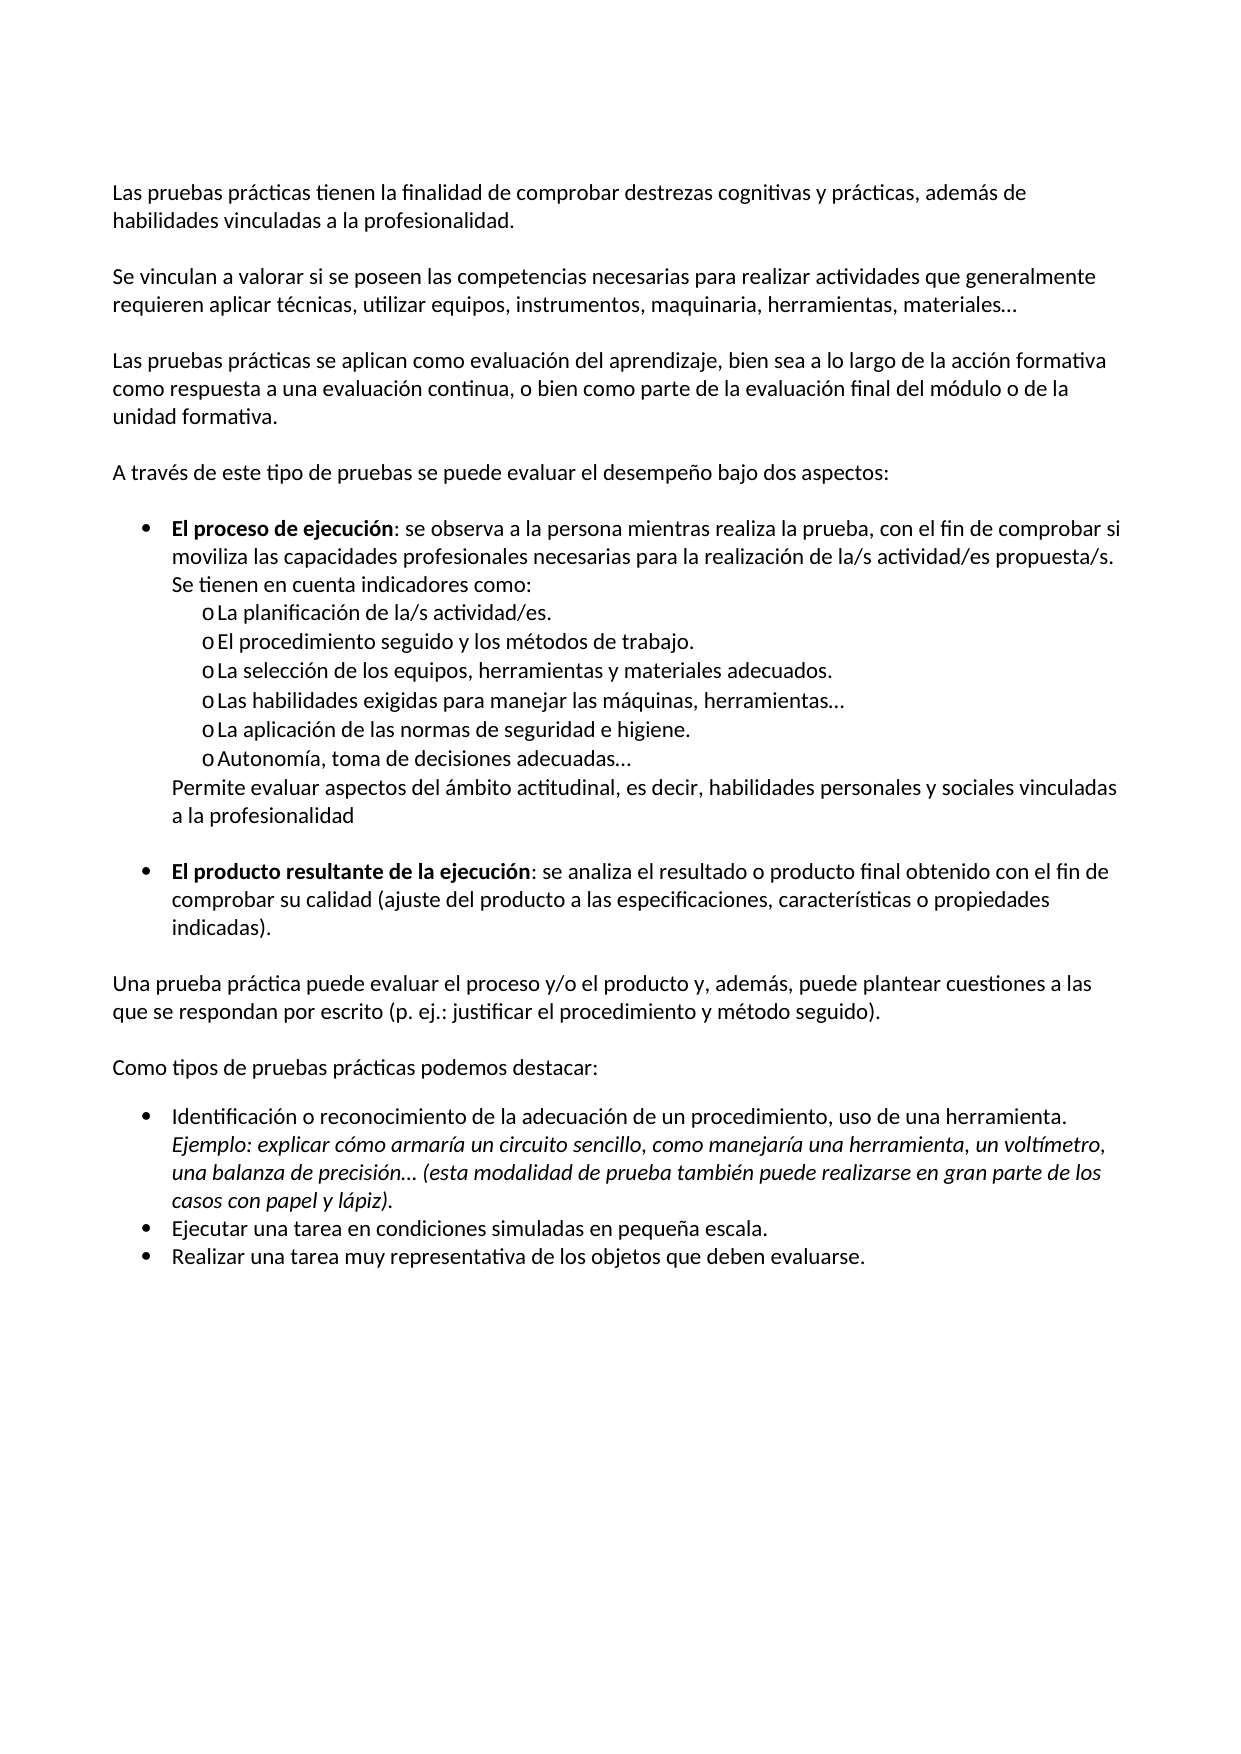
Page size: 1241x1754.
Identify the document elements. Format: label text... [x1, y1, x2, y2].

list El procedimiento seguido y los métodos de trabajo. [201, 627, 1128, 657]
list La planificación de la/s actividad/es. [201, 598, 1128, 627]
text Las pruebas prácticas tienen la finalidad de comprobar destrezas cognitivas y prácticas, además de habilidades vinculadas a la profesionalidad. [112, 178, 1128, 234]
text A través de este tipo de pruebas se puede evaluar el desempeño bajo dos aspectos: [112, 458, 1128, 486]
list El producto resultante de la ejecución: se analiza el resultado o producto final obtenido con el fin de comprobar su calidad (ajuste del producto a las especificaciones, características o propiedades indicadas). [142, 857, 1128, 941]
list Ejecutar una tarea en condiciones simuladas en pequeña escala. [142, 1214, 1128, 1242]
text Como tipos de pruebas prácticas podemos destacar: [112, 1053, 1128, 1082]
list Identificación o reconocimiento de la adecuación de un procedimiento, uso de una herramienta. Ejemplo: explicar cómo armaría un circuito sencillo, como manejaría una herramienta, un voltímetro, una balanza de precisión… (esta modalidad de prueba también puede realizarse en gran parte de los casos con papel y lápiz). [142, 1102, 1128, 1214]
list La aplicación de las normas de seguridad e higiene. [201, 715, 1128, 744]
list Las habilidades exigidas para manejar las máquinas, herramientas… [201, 686, 1128, 715]
text Permite evaluar aspectos del ámbito actitudinal, es decir, habilidades personales y sociales vinculadas a la profesionalidad [172, 773, 1128, 829]
text Las pruebas prácticas se aplican como evaluación del aprendizaje, bien sea a lo largo de la acción formativa como respuesta a una evaluación continua, o bien como parte de la evaluación final del módulo o de la unidad formativa. [112, 346, 1128, 430]
text Una prueba práctica puede evaluar el proceso y/o el producto y, además, puede plantear cuestiones a las que se respondan por escrito (p. ej.: justificar el procedimiento y método seguido). [112, 969, 1128, 1026]
list El proceso de ejecución: se observa a la persona mientras realiza la prueba, con el fin de comprobar si moviliza las capacidades profesionales necesarias para la realización de la/s actividad/es propuesta/s. Se tienen en cuenta indicadores como: [142, 514, 1128, 598]
text Se vinculan a valorar si se poseen las competencias necesarias para realizar actividades que generalmente requieren aplicar técnicas, utilizar equipos, instrumentos, maquinaria, herramientas, materiales… [112, 262, 1128, 318]
list La selección de los equipos, herramientas y materiales adecuados. [201, 657, 1128, 686]
list Autonomía, toma de decisiones adecuadas… [201, 744, 1128, 773]
list Realizar una tarea muy representativa de los objetos que deben evaluarse. [142, 1242, 1128, 1271]
